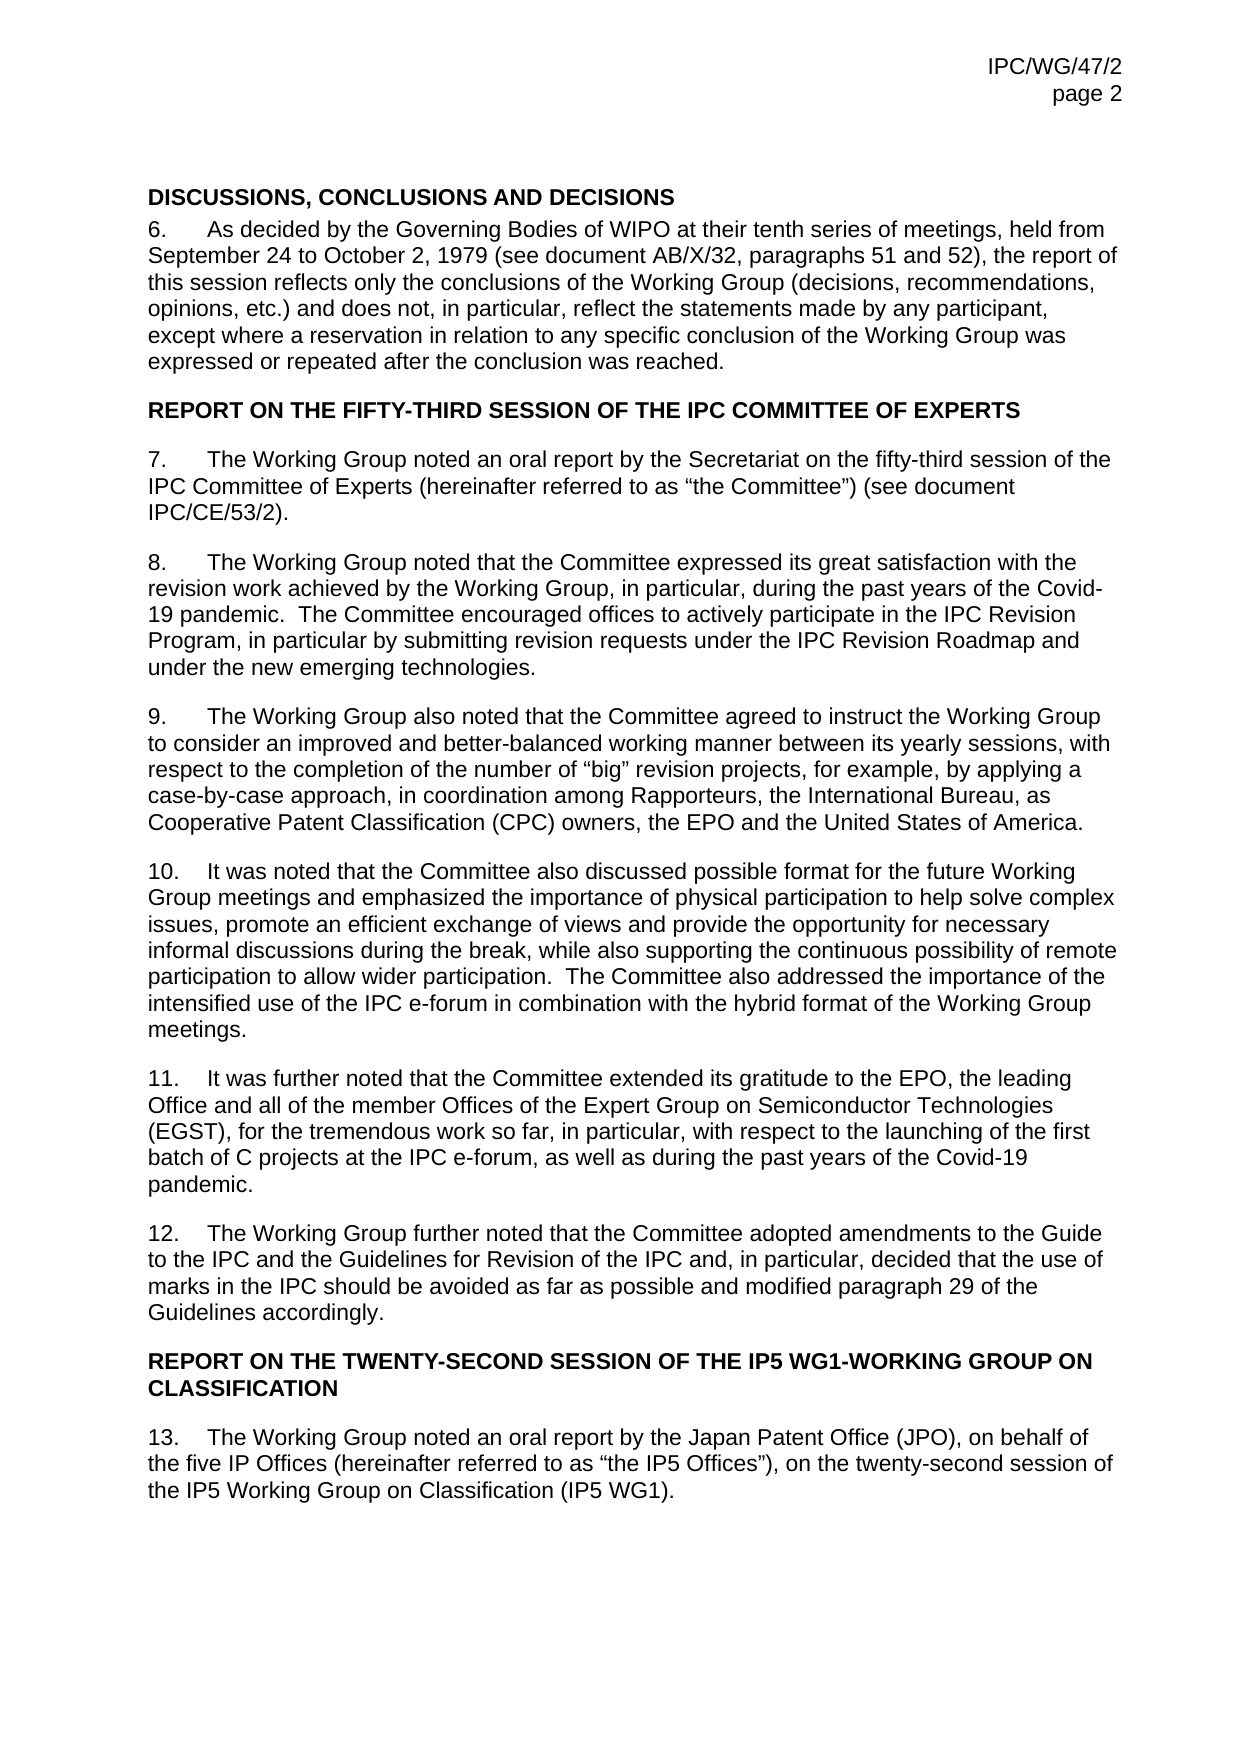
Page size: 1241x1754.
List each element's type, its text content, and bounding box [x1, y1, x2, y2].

text The Working Group further noted that the Committee adopted amendments to the Guide to the IPC and the Guidelines for Revision of the IPC and, in particular, decided that the use of marks in the IPC should be avoided as far as possible and modified paragraph 29 of the Guidelines accordingly. [148, 1220, 1122, 1325]
list Report on the twenty-second session of the IP5 WG1-Working Group on Classification [148, 1348, 1122, 1401]
list Report on the fifty-third session of the IPC Committee of Experts [148, 397, 1122, 423]
text As decided by the Governing Bodies of WIPO at their tenth series of meetings, held from September 24 to October 2, 1979 (see document AB/X/32, paragraphs 51 and 52), the report of this session reflects only the conclusions of the Working Group (decisions, recommendations, opinions, etc.) and does not, in particular, reflect the statements made by any participant, except where a reservation in relation to any specific conclusion of the Working Group was expressed or repeated after the conclusion was reached. [148, 216, 1122, 374]
text The Working Group noted that the Committee expressed its great satisfaction with the revision work achieved by the Working Group, in particular, during the past years of the Covid-19 pandemic. The Committee encouraged offices to actively participate in the IPC Revision Program, in particular by submitting revision requests under the IPC Revision Roadmap and under the new emerging technologies. [148, 548, 1122, 680]
text The Working Group noted an oral report by the Secretariat on the fifty-third session of the IPC Committee of Experts (hereinafter referred to as “the Committee”) (see document IPC/CE/53/2). [148, 446, 1122, 526]
text The Working Group also noted that the Committee agreed to instruct the Working Group to consider an improved and better-balanced working manner between its yearly sessions, with respect to the completion of the number of “big” revision projects, for example, by applying a case-by-case approach, in coordination among Rapporteurs, the International Bureau, as Cooperative Patent Classification (CPC) owners, the EPO and the United States of America. [148, 703, 1122, 835]
text It was noted that the Committee also discussed possible format for the future Working Group meetings and emphasized the importance of physical participation to help solve complex issues, promote an efficient exchange of views and provide the opportunity for necessary informal discussions during the break, while also supporting the continuous possibility of remote participation to allow wider participation. The Committee also addressed the importance of the intensified use of the IPC e-forum in combination with the hybrid format of the Working Group meetings. [148, 858, 1122, 1042]
subtitle DISCUSSIONS, CONCLUSIONS AND DECISIONS [148, 183, 1122, 210]
text It was further noted that the Committee extended its gratitude to the EPO, the leading Office and all of the member Offices of the Expert Group on Semiconductor Technologies (EGST), for the tremendous work so far, in particular, with respect to the launching of the first batch of C projects at the IPC e-forum, as well as during the past years of the Covid-19 pandemic. [148, 1065, 1122, 1197]
text The Working Group noted an oral report by the Japan Patent Office (JPO), on behalf of the five IP Offices (hereinafter referred to as “the IP5 Offices”), on the twenty-second session of the IP5 Working Group on Classification (IP5 WG1). [148, 1424, 1122, 1503]
